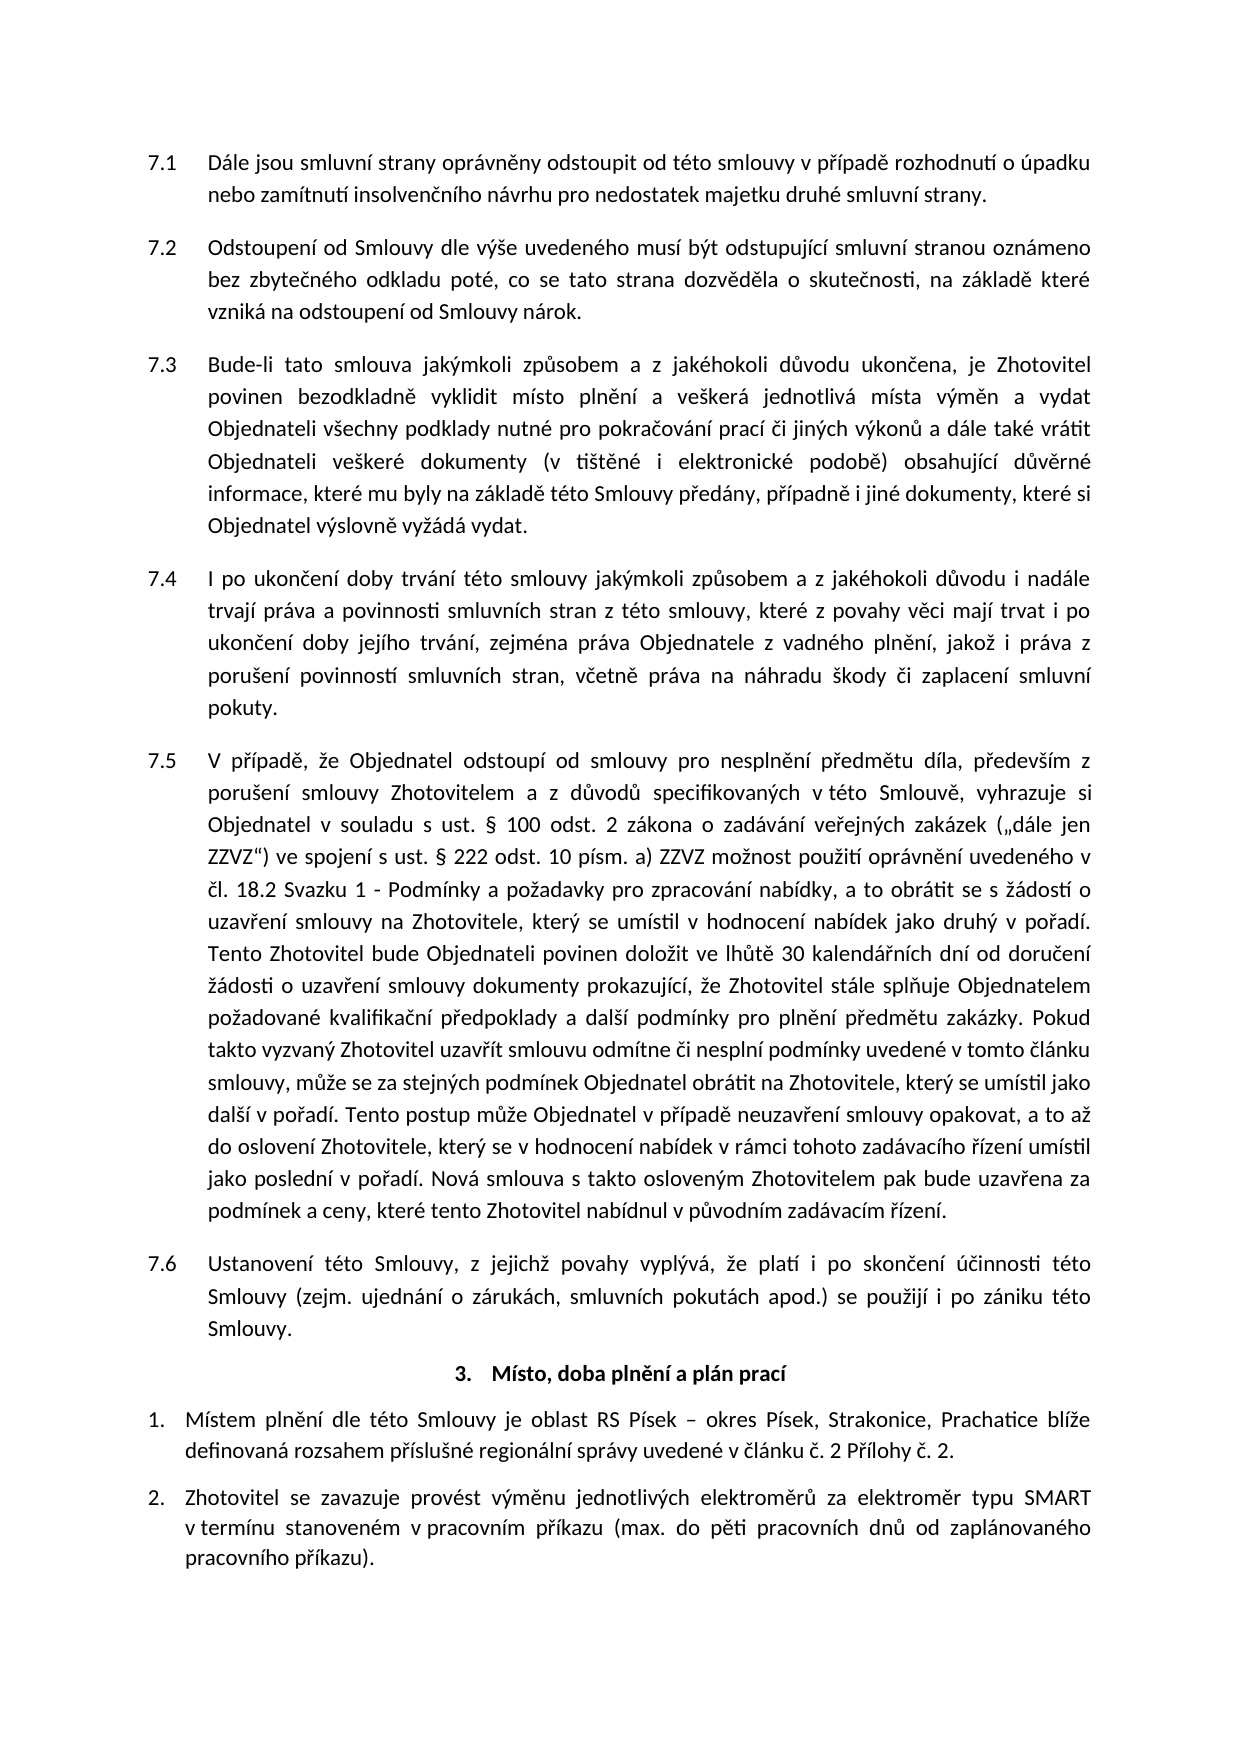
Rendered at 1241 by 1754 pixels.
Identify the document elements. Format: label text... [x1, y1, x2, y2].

list Odstoupení od Smlouvy dle výše uvedeného musí být odstupující smluvní stranou oznámeno bez zbytečného odkladu poté, co se tato strana dozvěděla o skutečnosti, na základě které vzniká na odstoupení od Smlouvy nárok. [148, 233, 1093, 325]
list Bude-li tato smlouva jakýmkoli způsobem a z jakéhokoli důvodu ukončena, je Zhotovitel povinen bezodkladně vyklidit místo plnění a veškerá jednotlivá místa výměn a vydat Objednateli všechny podklady nutné pro pokračování prací či jiných výkonů a dále také vrátit Objednateli veškeré dokumenty (v tištěné i elektronické podobě) obsahující důvěrné informace, které mu byly na základě této Smlouvy předány, případně i jiné dokumenty, které si Objednatel výslovně vyžádá vydat. [148, 350, 1093, 539]
list I po ukončení doby trvání této smlouvy jakýmkoli způsobem a z jakéhokoli důvodu i nadále trvají práva a povinnosti smluvních stran z této smlouvy, které z povahy věci mají trvat i po ukončení doby jejího trvání, zejména práva Objednatele z vadného plnění, jakož i práva z porušení povinností smluvních stran, včetně práva na náhradu škody či zaplacení smluvní pokuty. [148, 564, 1093, 721]
list Zhotovitel se zavazuje provést výměnu jednotlivých elektroměrů za elektroměr typu SMART v termínu stanoveném v pracovním příkazu (max. do pěti pracovních dnů od zaplánovaného pracovního příkazu). [148, 1483, 1093, 1571]
list Dále jsou smluvní strany oprávněny odstoupit od této smlouvy v případě rozhodnutí o úpadku nebo zamítnutí insolvenčního návrhu pro nedostatek majetku druhé smluvní strany. [148, 148, 1093, 208]
list V případě, že Objednatel odstoupí od smlouvy pro nesplnění předmětu díla, především z porušení smlouvy Zhotovitelem a z důvodů specifikovaných v této Smlouvě, vyhrazuje si Objednatel v souladu s ust. § 100 odst. 2 zákona o zadávání veřejných zakázek („dále jen ZZVZ“) ve spojení s ust. § 222 odst. 10 písm. a) ZZVZ možnost použití oprávnění uvedeného v čl. 18.2 Svazku 1 - Podmínky a požadavky pro zpracování nabídky, a to obrátit se s žádostí o uzavření smlouvy na Zhotovitele, který se umístil v hodnocení nabídek jako druhý v pořadí. Tento Zhotovitel bude Objednateli povinen doložit ve lhůtě 30 kalendářních dní od doručení žádosti o uzavření smlouvy dokumenty prokazující, že Zhotovitel stále splňuje Objednatelem požadované kvalifikační předpoklady a další podmínky pro plnění předmětu zakázky. Pokud takto vyzvaný Zhotovitel uzavřít smlouvu odmítne či nesplní podmínky uvedené v tomto článku smlouvy, může se za stejných podmínek Objednatel obrátit na Zhotovitele, který se umístil jako další v pořadí. Tento postup může Objednatel v případě neuzavření smlouvy opakovat, a to až do oslovení Zhotovitele, který se v hodnocení nabídek v rámci tohoto zadávacího řízení umístil jako poslední v pořadí. Nová smlouva s takto osloveným Zhotovitelem pak bude uzavřena za podmínek a ceny, které tento Zhotovitel nabídnul v původním zadávacím řízení. [148, 746, 1093, 1224]
list Ustanovení této Smlouvy, z jejichž povahy vyplývá, že platí i po skončení účinnosti této Smlouvy (zejm. ujednání o zárukách, smluvních pokutách apod.) se použijí i po zániku této Smlouvy. [148, 1249, 1093, 1342]
list Místem plnění dle této Smlouvy je oblast RS Písek – okres Písek, Strakonice, Prachatice blíže definovaná rozsahem příslušné regionální správy uvedené v článku č. 2 Přílohy č. 2. [148, 1406, 1093, 1464]
list Místo, doba plnění a plán prací [148, 1359, 1093, 1387]
